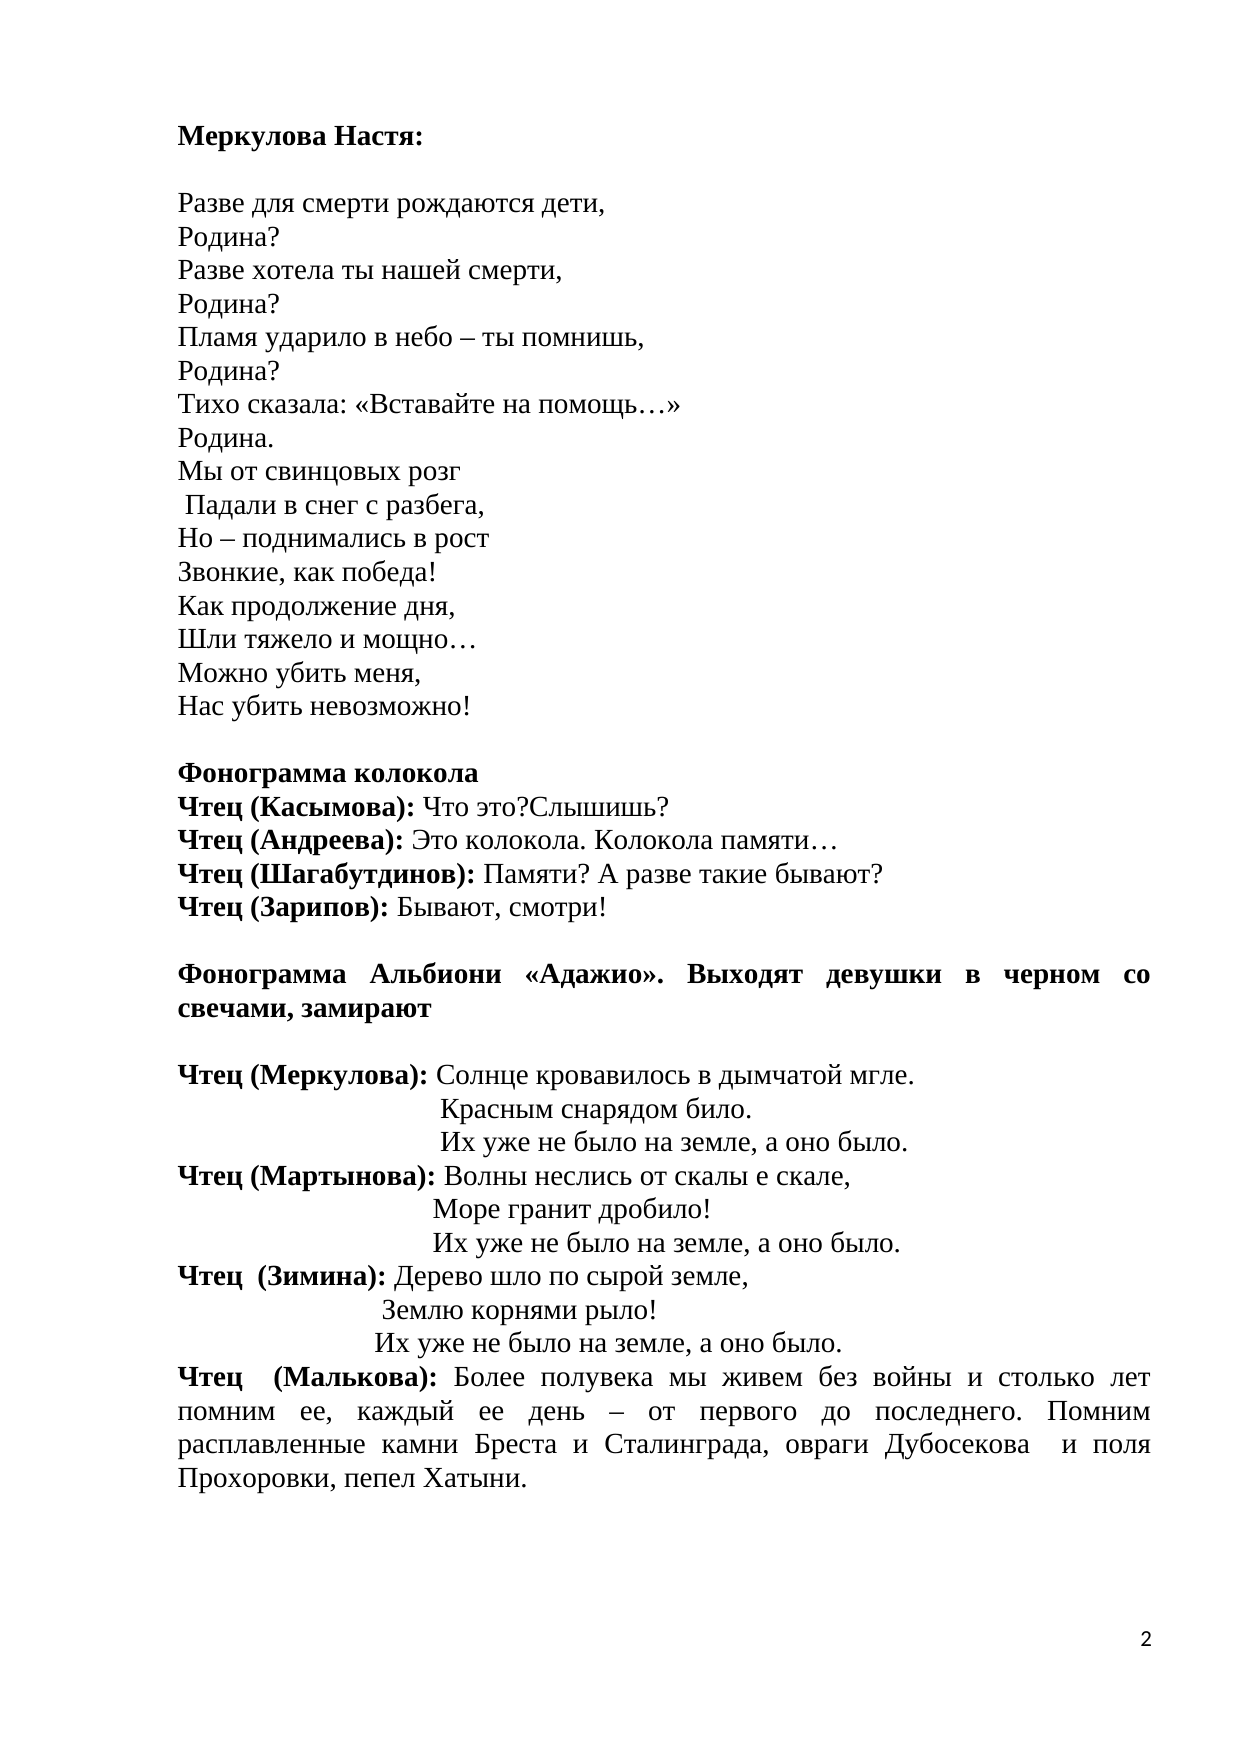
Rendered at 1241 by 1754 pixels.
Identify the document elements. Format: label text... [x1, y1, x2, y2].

text Их уже не было на земле, а оно было. [177, 1326, 1152, 1359]
text Мы от свинцовых розг [177, 453, 1152, 487]
text Меркулова Настя: [177, 118, 1152, 152]
text Родина. [177, 420, 1152, 453]
text Пламя ударило в небо – ты помнишь, [177, 319, 1152, 353]
text Красным снарядом било. [177, 1091, 1152, 1124]
text Землю корнями рыло! [177, 1292, 1152, 1326]
text Но – поднимались в рост [177, 521, 1152, 554]
text Их уже не было на земле, а оно было. [177, 1124, 1152, 1158]
text Чтец (Мартынова): Волны неслись от скалы е скале, [177, 1158, 1152, 1191]
text Чтец (Зарипов): Бывают, смотри! [177, 889, 1152, 923]
text Чтец (Андреева): Это колокола. Колокола памяти… [177, 822, 1152, 856]
text Чтец (Шагабутдинов): Памяти? А разве такие бывают? [177, 856, 1152, 889]
text Чтец (Зимина): Дерево шло по сырой земле, [177, 1258, 1152, 1292]
text Нас убить невозможно! [177, 688, 1152, 722]
text Шли тяжело и мощно… [177, 621, 1152, 655]
text Разве хотела ты нашей смерти, [177, 252, 1152, 286]
text Как продолжение дня, [177, 588, 1152, 621]
text Звонкие, как победа! [177, 554, 1152, 588]
text Фонограмма колокола [177, 755, 1152, 789]
text Родина? [177, 286, 1152, 319]
text Чтец (Малькова): Более полувека мы живем без войны и столько лет помним ее, каждый ее день – от первого до последнего. Помним расплавленные камни Бреста и Сталинграда, овраги Дубосекова и поля Прохоровки, пепел Хатыни. [177, 1359, 1152, 1493]
text Родина? [177, 219, 1152, 252]
text Их уже не было на земле, а оно было. [177, 1225, 1152, 1258]
text Падали в снег с разбега, [177, 487, 1152, 521]
text Тихо сказала: «Вставайте на помощь…» [177, 386, 1152, 420]
text Фонограмма Альбиони «Адажио». Выходят девушки в черном со свечами, замирают [177, 957, 1152, 1024]
text Можно убить меня, [177, 655, 1152, 688]
text Чтец (Касымова): Что это?Слышишь? [177, 789, 1152, 822]
text Чтец (Меркулова): Солнце кровавилось в дымчатой мгле. [177, 1057, 1152, 1091]
text Разве для смерти рождаются дети, [177, 185, 1152, 219]
text Море гранит дробило! [177, 1191, 1152, 1225]
text Родина? [177, 353, 1152, 386]
